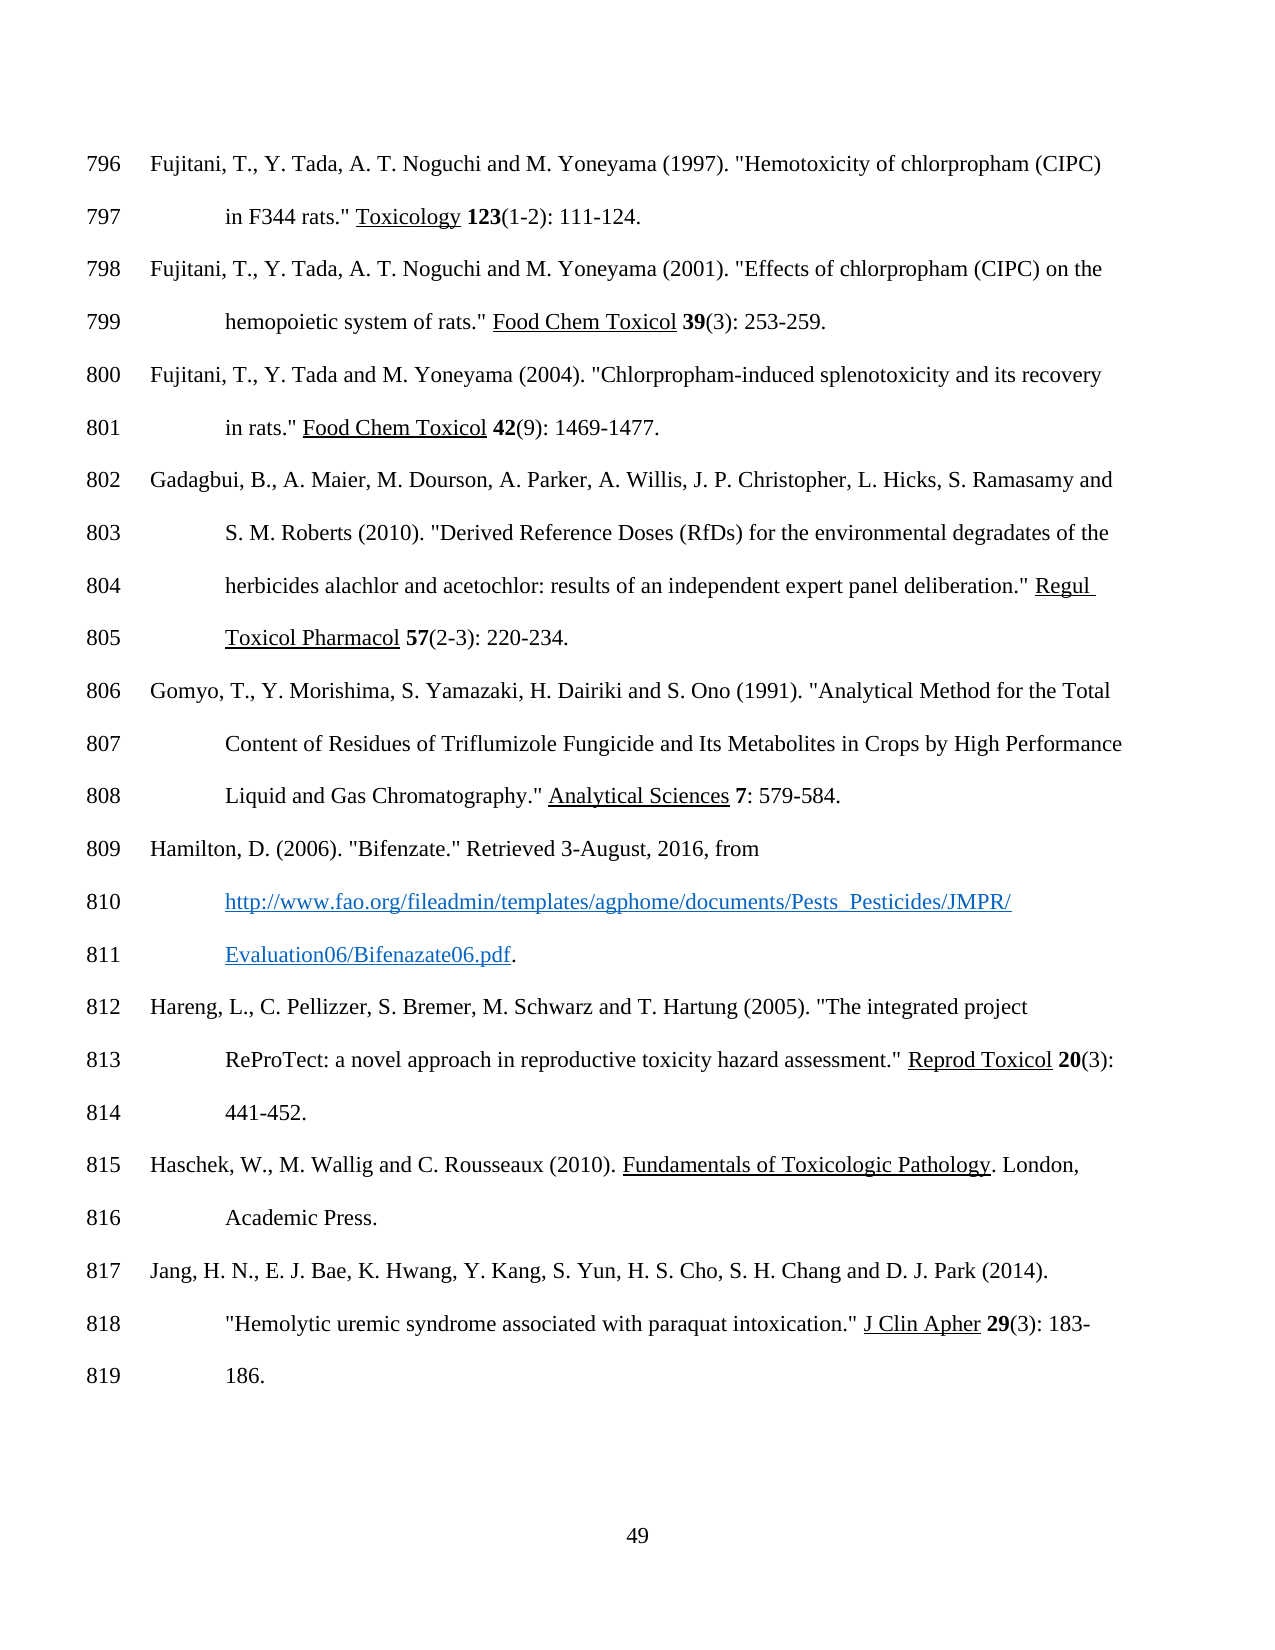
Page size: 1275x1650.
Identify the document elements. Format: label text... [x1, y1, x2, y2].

text Gadagbui, B., A. Maier, M. Dourson, A. Parker, A. Willis, J. P. Christopher, L. Hicks, S. Ramasamy and S. M. Roberts (2010). "Derived Reference Doses (RfDs) for the environmental degradates of the herbicides alachlor and acetochlor: results of an independent expert panel deliberation." Regul Toxicol Pharmacol 57(2-3): 220-234. [150, 466, 1125, 651]
text Fujitani, T., Y. Tada and M. Yoneyama (2004). "Chlorpropham-induced splenotoxicity and its recovery in rats." Food Chem Toxicol 42(9): 1469-1477. [150, 361, 1125, 440]
text Jang, H. N., E. J. Bae, K. Hwang, Y. Kang, S. Yun, H. S. Cho, S. H. Chang and D. J. Park (2014). "Hemolytic uremic syndrome associated with paraquat intoxication." J Clin Apher 29(3): 183-186. [150, 1257, 1125, 1389]
text Gomyo, T., Y. Morishima, S. Yamazaki, H. Dairiki and S. Ono (1991). "Analytical Method for the Total Content of Residues of Triflumizole Fungicide and Its Metabolites in Crops by High Performance Liquid and Gas Chromatography." Analytical Sciences 7: 579-584. [150, 677, 1125, 809]
text Hamilton, D. (2006). "Bifenzate." Retrieved 3-August, 2016, from http://www.fao.org/fileadmin/templates/agphome/documents/Pests_Pesticides/JMPR/Evaluation06/Bifenazate06.pdf. [150, 835, 1125, 967]
text Fujitani, T., Y. Tada, A. T. Noguchi and M. Yoneyama (2001). "Effects of chlorpropham (CIPC) on the hemopoietic system of rats." Food Chem Toxicol 39(3): 253-259. [150, 255, 1125, 334]
text Haschek, W., M. Wallig and C. Rousseaux (2010). Fundamentals of Toxicologic Pathology. London, Academic Press. [150, 1151, 1125, 1231]
text Fujitani, T., Y. Tada, A. T. Noguchi and M. Yoneyama (1997). "Hemotoxicity of chlorpropham (CIPC) in F344 rats." Toxicology 123(1-2): 111-124. [150, 150, 1125, 229]
text Hareng, L., C. Pellizzer, S. Bremer, M. Schwarz and T. Hartung (2005). "The integrated project ReProTect: a novel approach in reproductive toxicity hazard assessment." Reprod Toxicol 20(3): 441-452. [150, 993, 1125, 1125]
